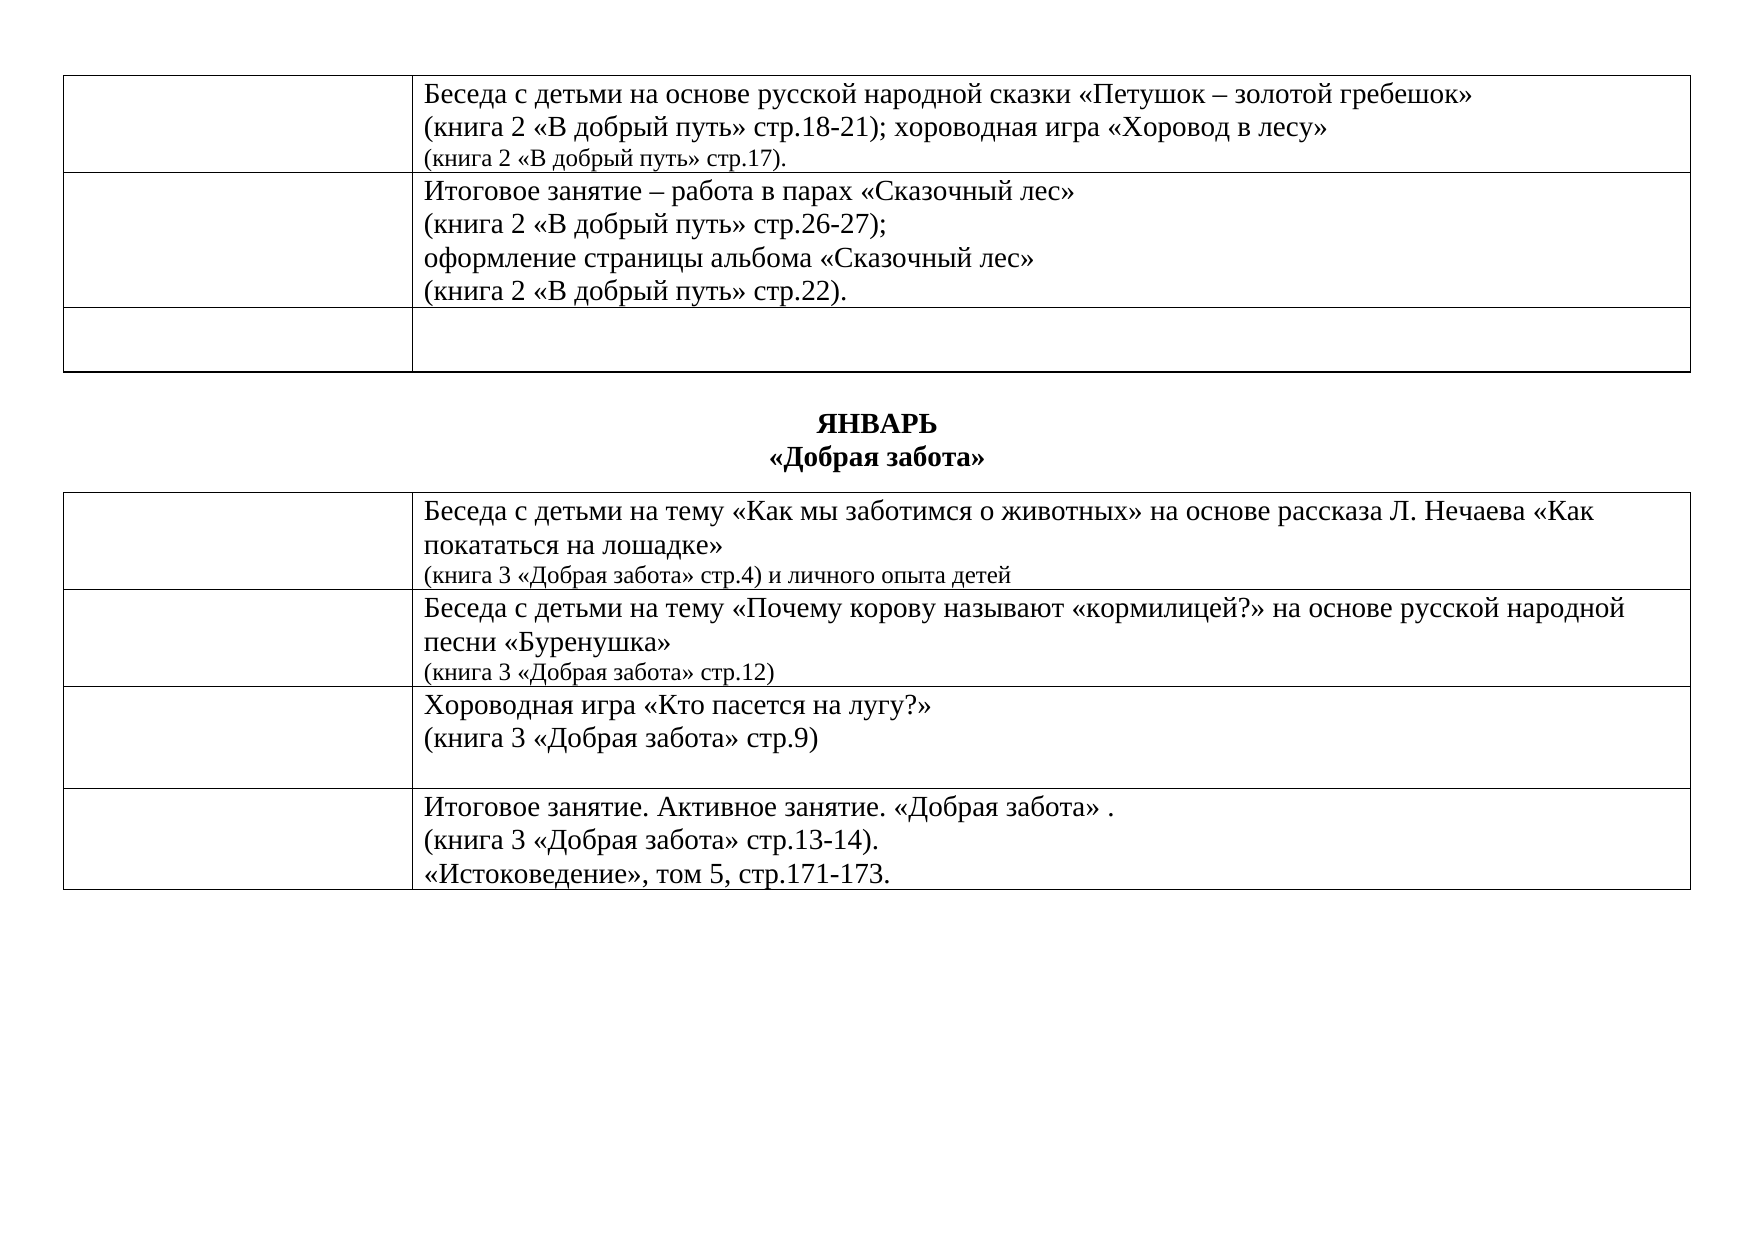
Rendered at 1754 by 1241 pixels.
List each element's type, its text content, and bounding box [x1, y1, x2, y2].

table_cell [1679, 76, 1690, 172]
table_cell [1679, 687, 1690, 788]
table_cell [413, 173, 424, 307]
table_header [64, 493, 412, 589]
table_cell [64, 308, 412, 371]
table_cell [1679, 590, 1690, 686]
table_cell [64, 687, 412, 788]
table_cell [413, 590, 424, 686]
table_cell [64, 173, 412, 307]
text ЯНВАРЬ [75, 406, 1679, 439]
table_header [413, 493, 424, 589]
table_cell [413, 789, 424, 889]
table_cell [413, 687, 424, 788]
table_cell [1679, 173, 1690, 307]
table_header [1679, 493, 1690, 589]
text «Добрая забота» [75, 439, 1679, 473]
table_cell [64, 590, 412, 686]
table_cell [413, 308, 1690, 371]
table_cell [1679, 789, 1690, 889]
table_cell [64, 76, 412, 172]
table_cell [64, 789, 412, 889]
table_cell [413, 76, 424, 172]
